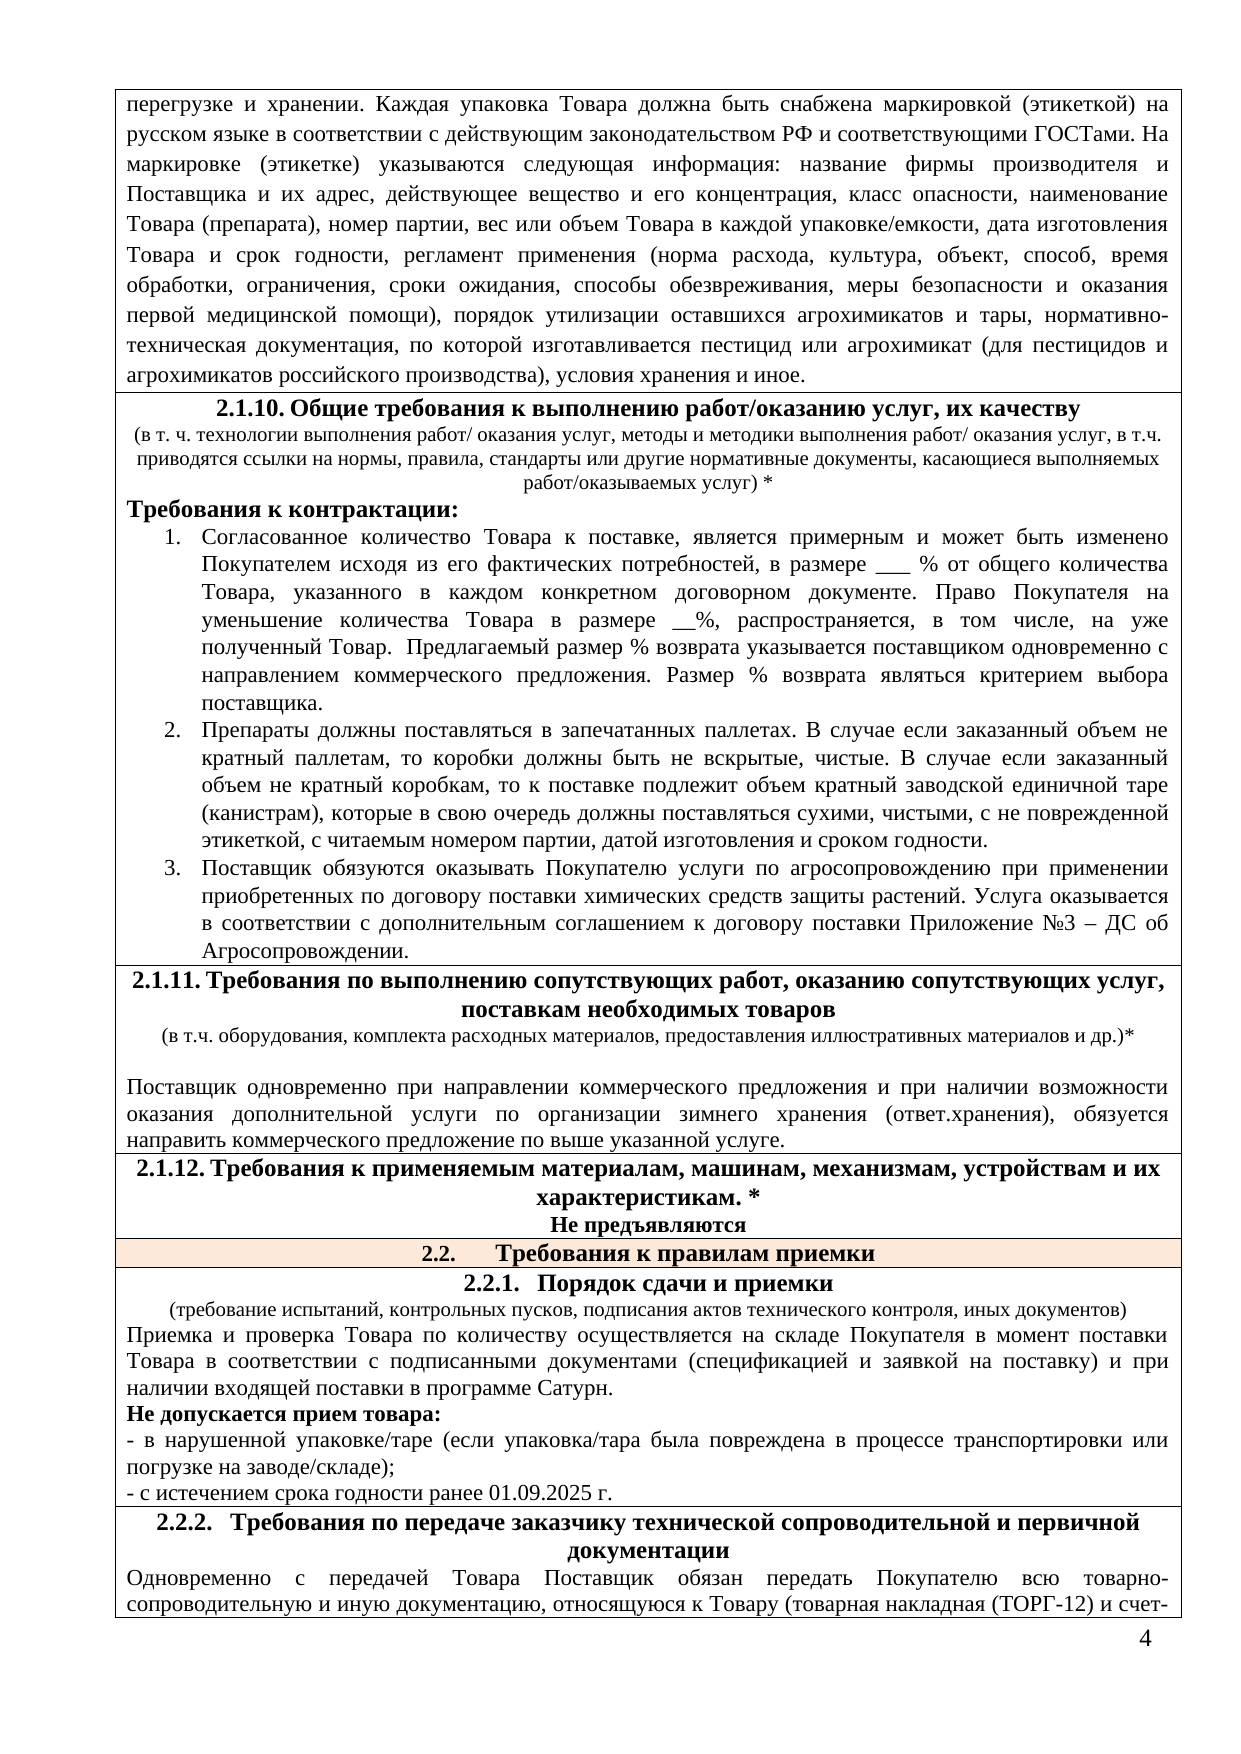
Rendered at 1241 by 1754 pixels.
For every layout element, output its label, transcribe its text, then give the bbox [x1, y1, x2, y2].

table_cell Порядок сдачи и приемки (требование испытаний, контрольных пусков, подписания актов технического контроля, иных документов) Приемка и проверка Товара по количеству осуществляется на складе Покупателя в момент поставки Товара в соответствии с подписанными документами (спецификацией и заявкой на поставку) и при наличии входящей поставки в программе Сатурн. Не допускается прием товара: - в нарушенной упаковке/таре (если упаковка/тара была повреждена в процессе транспортировки или погрузке на заводе/складе); - с истечением срока годности ранее 01.09.2025 г. [116, 1268, 1181, 1506]
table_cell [116, 90, 1181, 392]
table_cell Требования к применяемым материалам, машинам, механизмам, устройствам и их характеристикам. * Не предъявляются [116, 1154, 1181, 1237]
table_cell Требования по выполнению сопутствующих работ, оказанию сопутствующих услуг, поставкам необходимых товаров (в т.ч. оборудования, комплекта расходных материалов, предоставления иллюстративных материалов и др.)* Поставщик одновременно при направлении коммерческого предложения и при наличии возможности оказания дополнительной услуги по организации зимнего хранения (ответ.хранения), обязуется направить коммерческого предложение по выше указанной услуге. [116, 966, 1181, 1152]
table_cell Общие требования к выполнению работ/оказанию услуг, их качеству (в т. ч. технологии выполнения работ/ оказания услуг, методы и методики выполнения работ/ оказания услуг, в т.ч. приводятся ссылки на нормы, правила, стандарты или другие нормативные документы, касающиеся выполняемых работ/оказываемых услуг) * Требования к контрактации: Согласованное количество Товара к поставке, является примерным и может быть изменено Покупателем исходя из его фактических потребностей, в размере ___ % от общего количества Товара, указанного в каждом конкретном договорном документе. Право Покупателя на уменьшение количества Товара в размере __%, распространяется, в том числе, на уже полученный Товар. Предлагаемый размер % возврата указывается поставщиком одновременно с направлением коммерческого предложения. Размер % возврата являться критерием выбора поставщика. Препараты должны поставляться в запечатанных паллетах. В случае если заказанный объем не кратный паллетам, то коробки должны быть не вскрытые, чистые. В случае если заказанный объем не кратный коробкам, то к поставке подлежит объем кратный заводской единичной таре (канистрам), которые в свою очередь должны поставляться сухими, чистыми, с не поврежденной этикеткой, с читаемым номером партии, датой изготовления и сроком годности. Поставщик обязуются оказывать Покупателю услуги по агросопровождению при применении приобретенных по договору поставки химических средств защиты растений. Услуга оказывается в соответствии с дополнительным соглашением к договору поставки Приложение №3 – ДС об Агросопровождении. [116, 393, 1181, 964]
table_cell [116, 1507, 1181, 1617]
table_cell Требования к правилам приемки [116, 1239, 1181, 1267]
